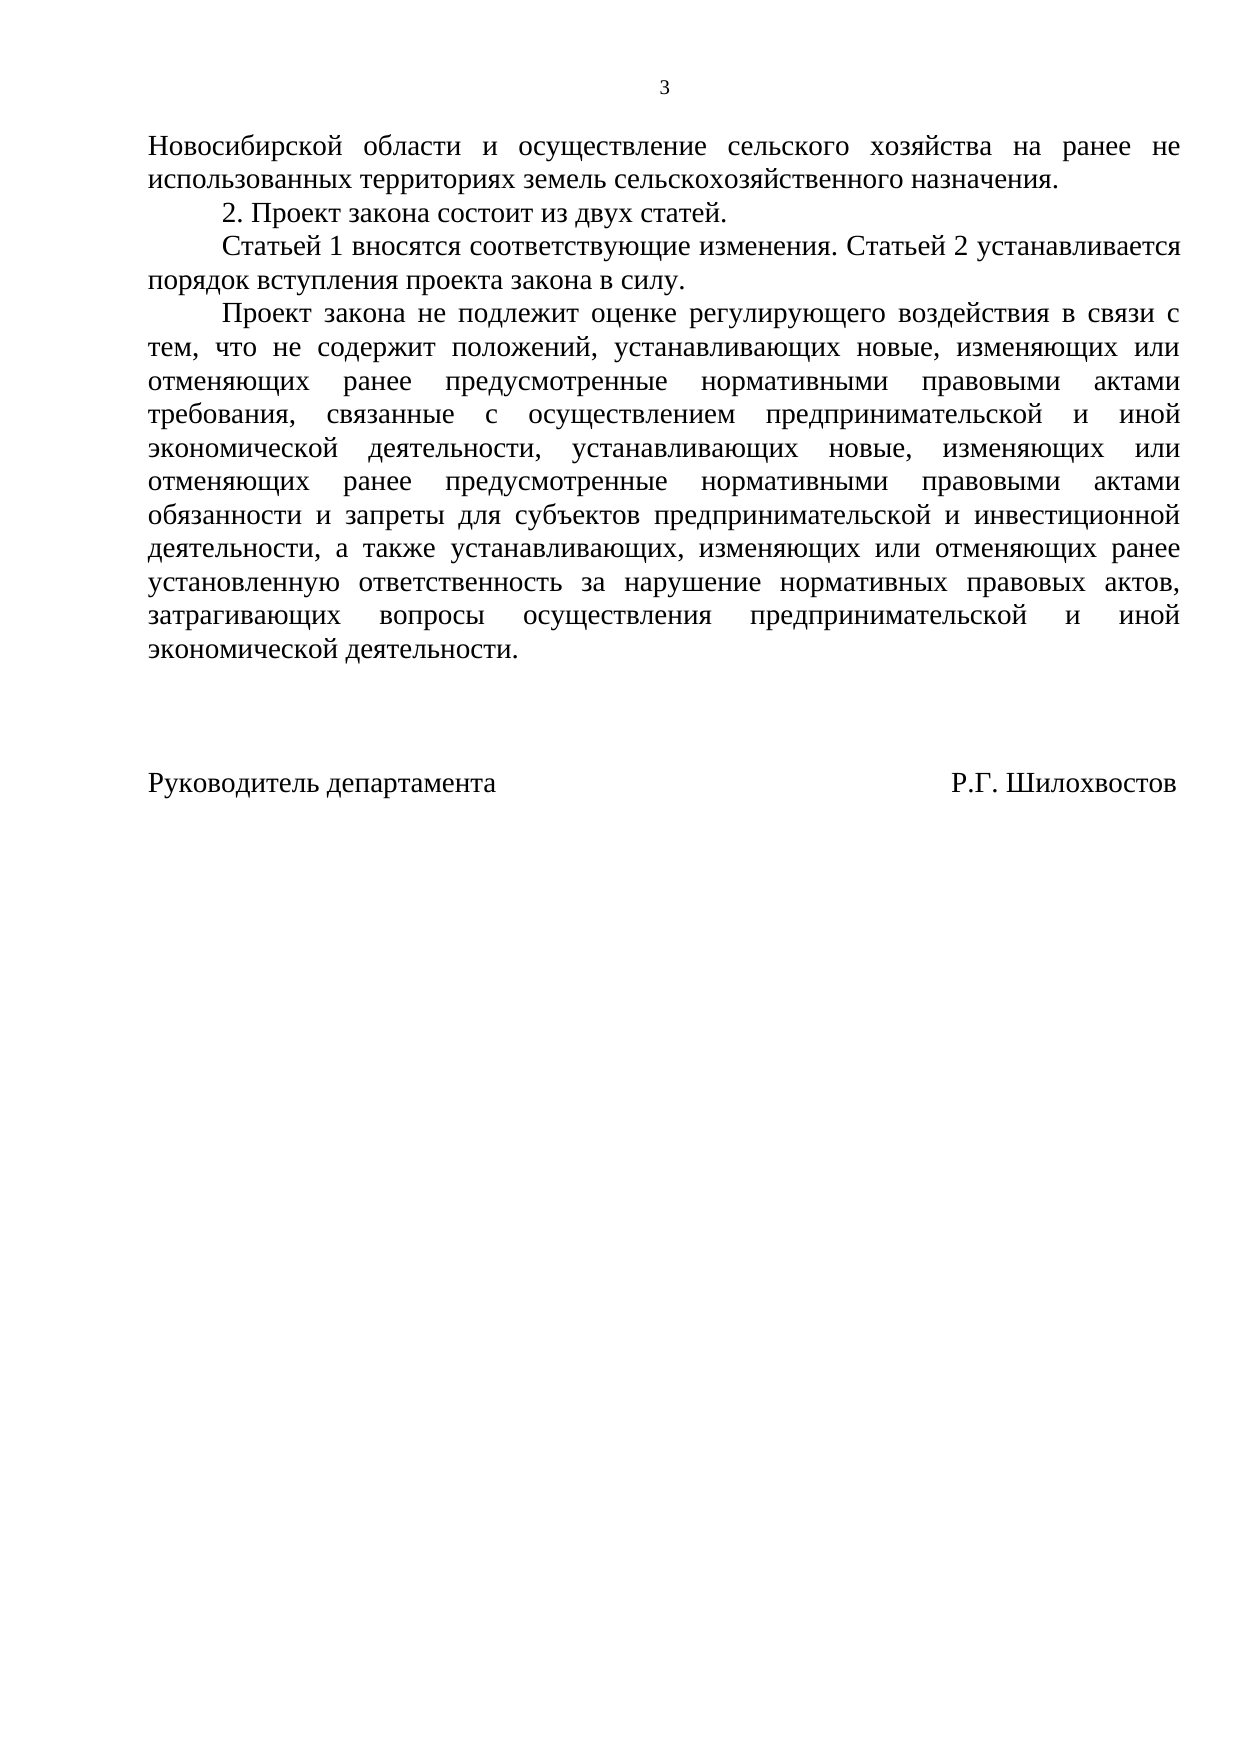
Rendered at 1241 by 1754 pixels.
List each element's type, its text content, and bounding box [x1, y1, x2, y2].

text Проект закона не подлежит оценке регулирующего воздействия в связи с тем, что не содержит положений, устанавливающих новые, изменяющих или отменяющих ранее предусмотренные нормативными правовыми актами требования, связанные с осуществлением предпринимательской и иной экономической деятельности, устанавливающих новые, изменяющих или отменяющих ранее предусмотренные нормативными правовыми актами обязанности и запреты для субъектов предпринимательской и инвестиционной деятельности, а также устанавливающих, изменяющих или отменяющих ранее установленную ответственность за нарушение нормативных правовых актов, затрагивающих вопросы осуществления предпринимательской и иной экономической деятельности. [148, 296, 1181, 664]
text 2. Проект закона состоит из двух статей. [148, 195, 1181, 228]
text Статьей 1 вносятся соответствующие изменения. Статьей 2 устанавливается порядок вступления проекта закона в силу. [148, 228, 1181, 296]
text Руководитель департамента Р.Г. Шилохвостов [148, 765, 1181, 799]
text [148, 128, 1181, 195]
